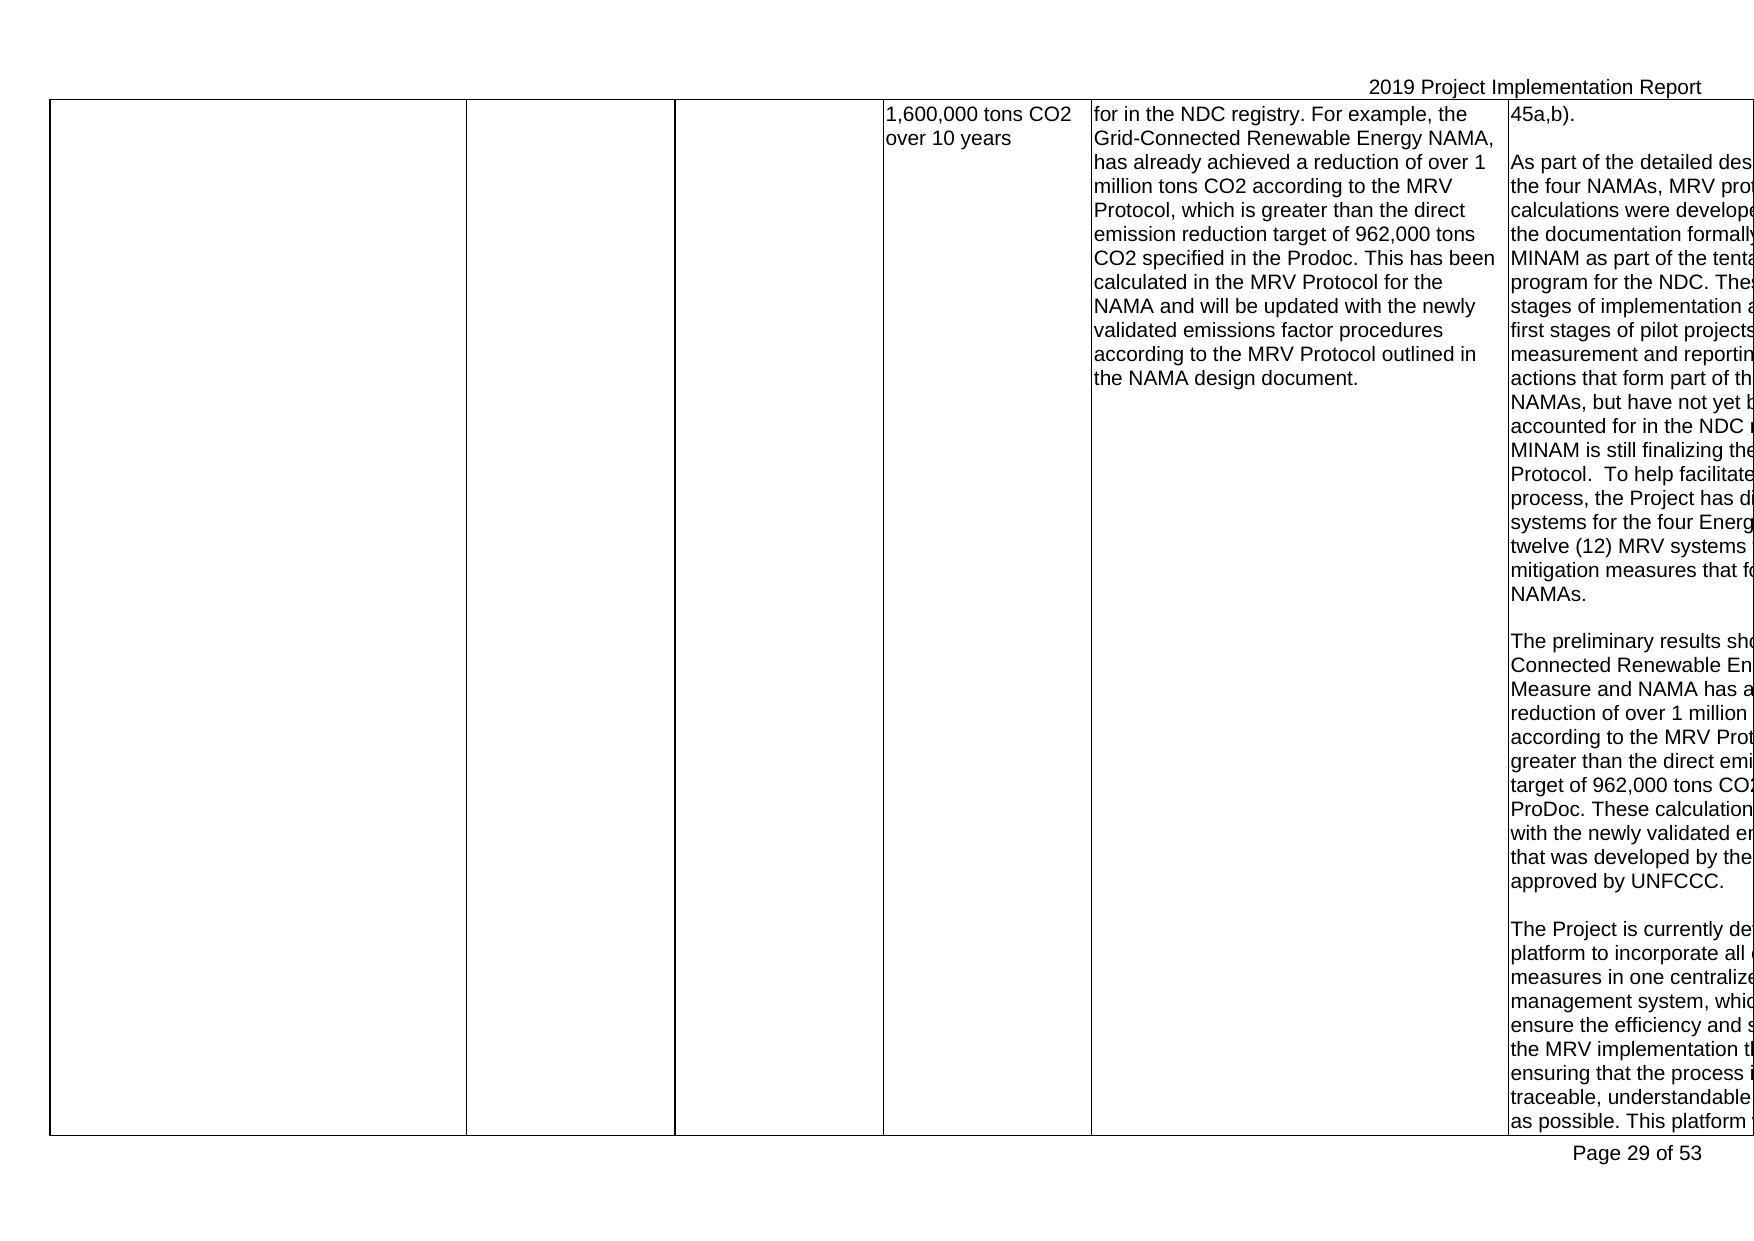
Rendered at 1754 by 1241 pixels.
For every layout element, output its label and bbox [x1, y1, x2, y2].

table_cell [467, 100, 674, 1134]
table_cell [1509, 100, 1753, 1134]
table_cell [676, 100, 883, 1134]
table_cell [1092, 100, 1508, 1134]
table_cell [884, 100, 1091, 1134]
table_cell [51, 100, 466, 1134]
